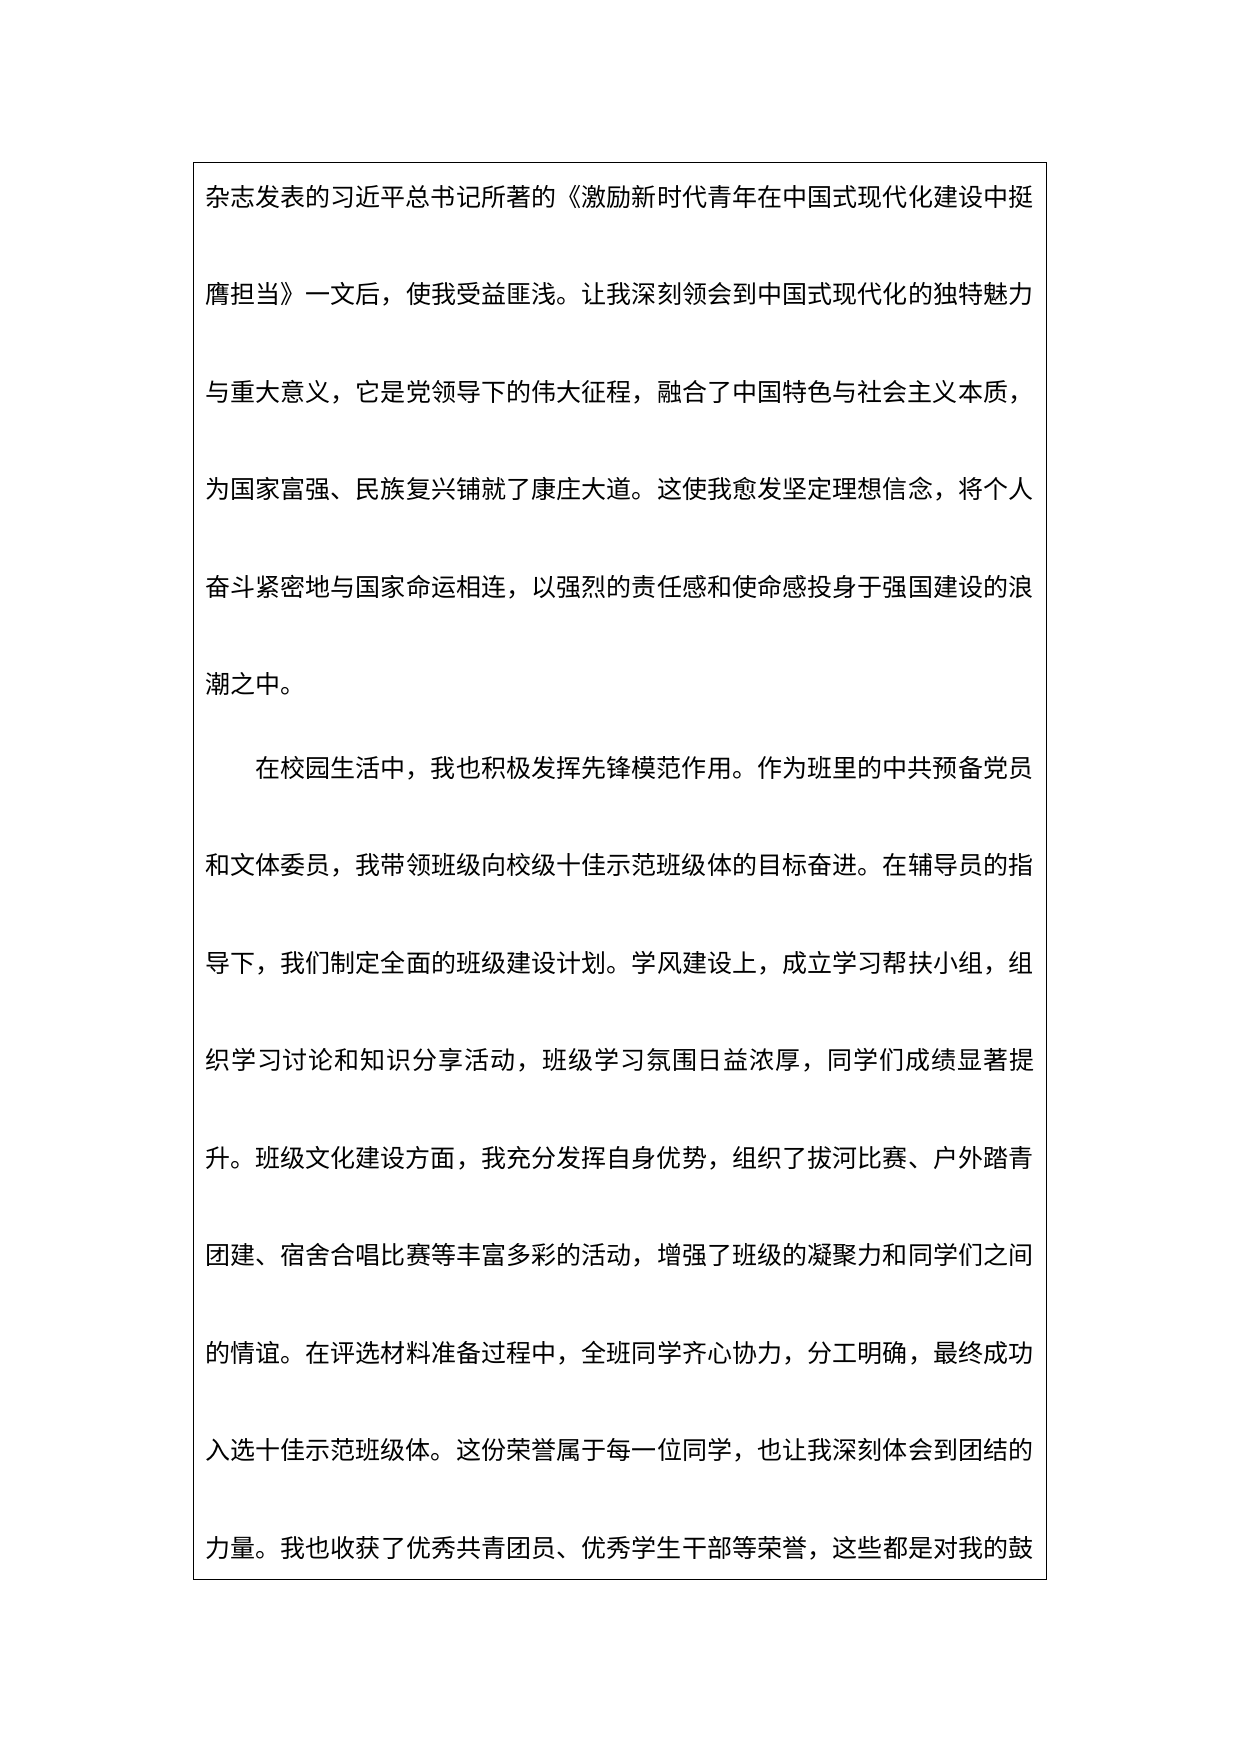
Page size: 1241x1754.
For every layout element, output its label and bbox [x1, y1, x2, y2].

table_cell [194, 163, 1046, 1579]
